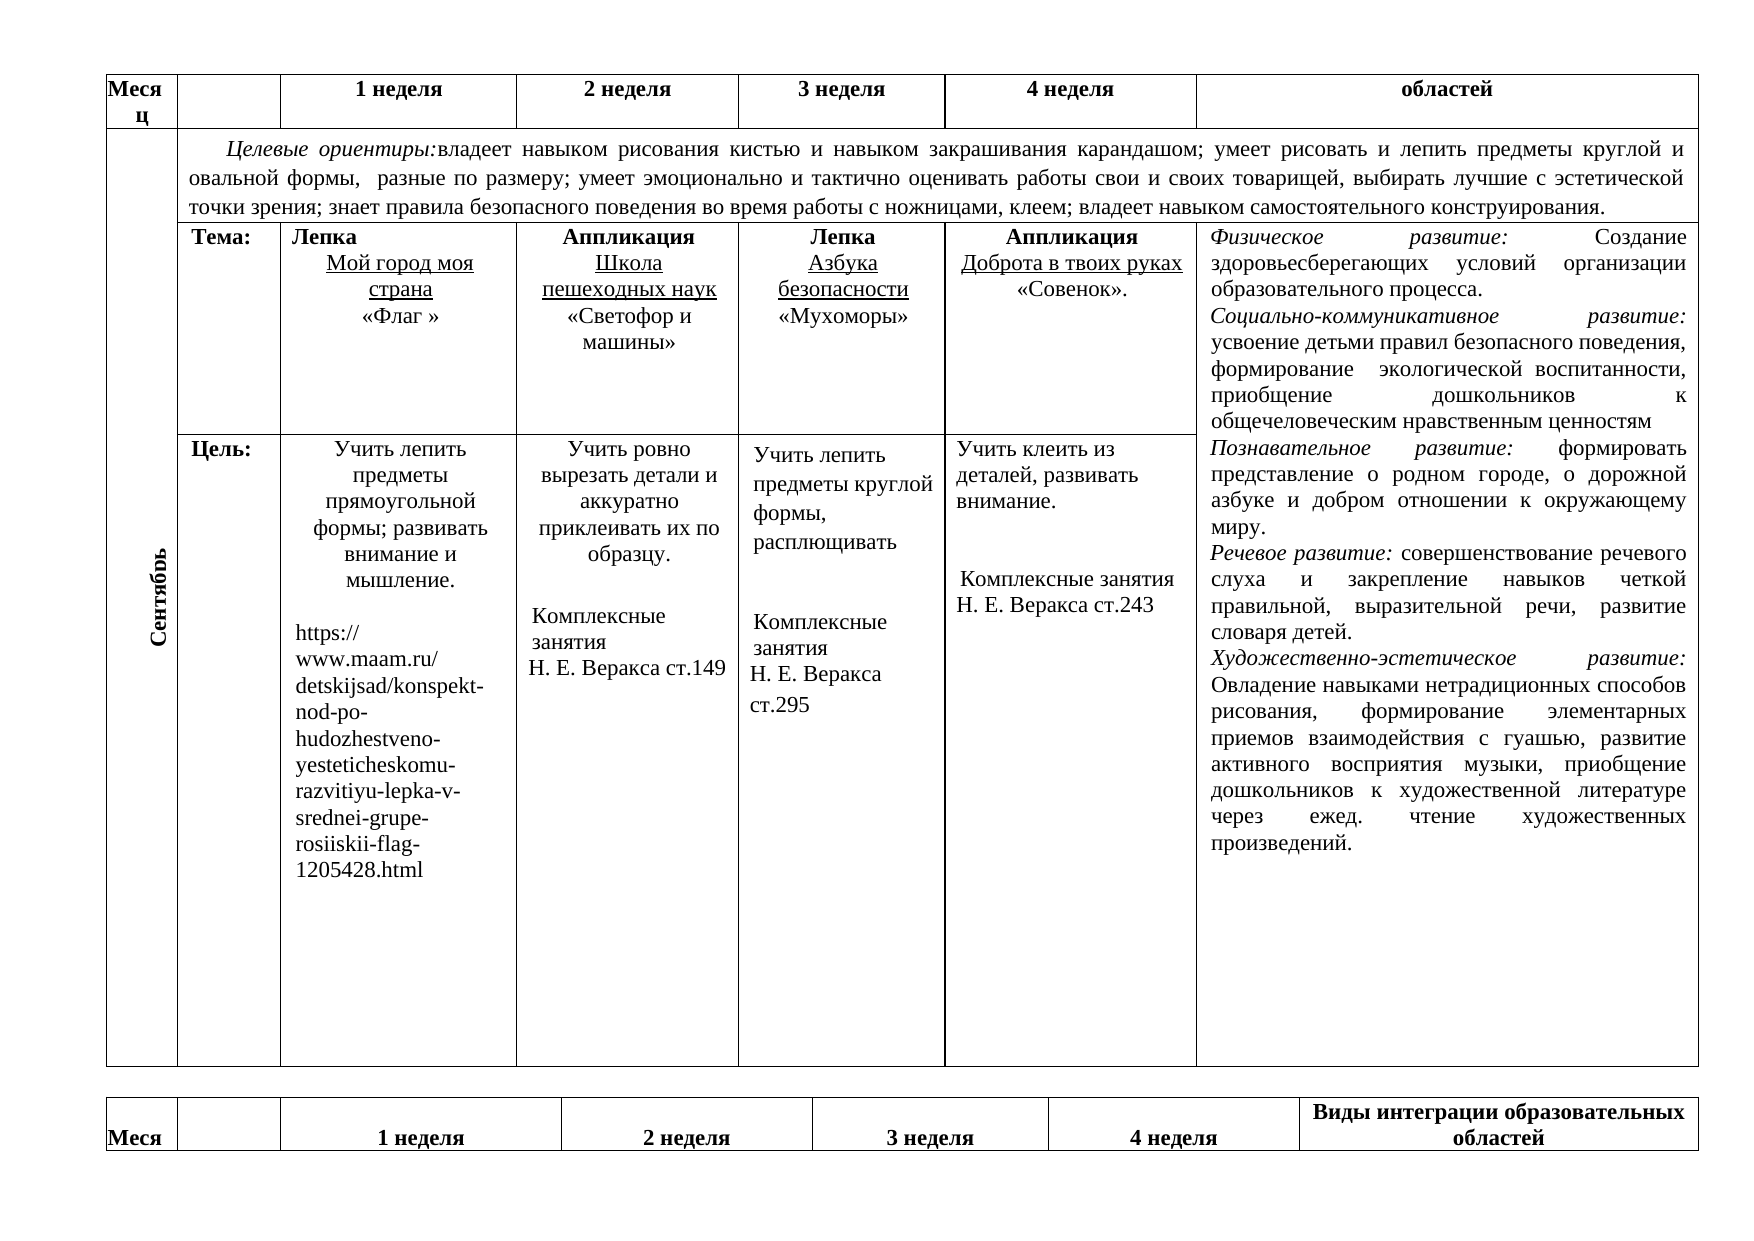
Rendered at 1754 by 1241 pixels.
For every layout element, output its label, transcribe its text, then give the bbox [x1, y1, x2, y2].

table_cell Лепка Мой город моя страна «Флаг » [281, 223, 516, 434]
table_cell Тема: [178, 223, 280, 434]
table_cell Целевые ориентиры:владеет навыком рисования кистью и навыком закрашивания карандашом; умеет рисовать и лепить предметы круглой и овальной формы, разные по размеру; умеет эмоционально и тактично оценивать работы свои и своих товарищей, выбирать лучшие с эстетической точки зрения; знает правила безопасного поведения во время работы с ножницами, клеем; владеет навыком самостоятельного конструирования. [178, 129, 1698, 222]
table_cell Учить лепить предметы прямоугольной формы; развивать внимание и мышление. https://www.maam.ru/detskijsad/konspekt-nod-po-hudozhestveno-yesteticheskomu-razvitiyu-lepka-v-srednei-grupe-rosiiskii-flag-1205428.html [281, 435, 516, 1066]
table_header 2 неделя [562, 1098, 812, 1150]
table_header 1 неделя [281, 1098, 561, 1150]
table_header [178, 1098, 280, 1150]
table_cell Физическое развитие: Создание здоровьесберегающих условий организации образовательного процесса. Социально-коммуникативное развитие: усвоение детьми правил безопасного поведения, формирование экологической воспитанности, приобщение дошкольников к общечеловеческим нравственным ценностям Познавательное развитие: формировать представление о родном городе, о дорожной азбуке и добром отношении к окружающему миру. Речевое развитие: совершенствование речевого слуха и закрепление навыков четкой правильной, выразительной речи, развитие словаря детей. Художественно-эстетическое развитие: Овладение навыками нетрадиционных способов рисования, формирование элементарных приемов взаимодействия с гуашью, развитие активного восприятия музыки, приобщение дошкольников к художественной литературе через ежед. чтение художественных произведений. [1197, 223, 1698, 1066]
table_header [178, 75, 280, 128]
table_cell Учить ровно вырезать детали и аккуратно приклеивать их по образцу. Комплексные занятия Н. Е. Веракса ст.149 [517, 435, 738, 1066]
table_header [1197, 75, 1698, 128]
table_cell Учить клеить из деталей, развивать внимание. Комплексные занятия Н. Е. Веракса ст.243 [946, 435, 1196, 1066]
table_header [1300, 1098, 1698, 1150]
table_header Месяц [107, 1098, 177, 1150]
table_header 4 неделя [946, 75, 1196, 128]
table_header 1 неделя [281, 75, 516, 128]
table_cell Лепка Азбука безопасности «Мухоморы» [739, 223, 944, 434]
table_header 4 неделя [1049, 1098, 1299, 1150]
table_cell Цель: [178, 435, 280, 1066]
table_header Месяц [107, 75, 177, 128]
table_cell Аппликация Доброта в твоих руках «Совенок». [946, 223, 1196, 434]
table_header 3 неделя [739, 75, 944, 128]
table_cell Аппликация Школа пешеходных наук «Светофор и машины» [517, 223, 738, 434]
table_cell Учить лепить предметы круглой формы, расплющивать Комплексные занятия Н. Е. Веракса ст.295 [739, 435, 944, 1066]
table_header 3 неделя [813, 1098, 1048, 1150]
table_cell Сентябрь [107, 129, 177, 1066]
table_header 2 неделя [517, 75, 738, 128]
